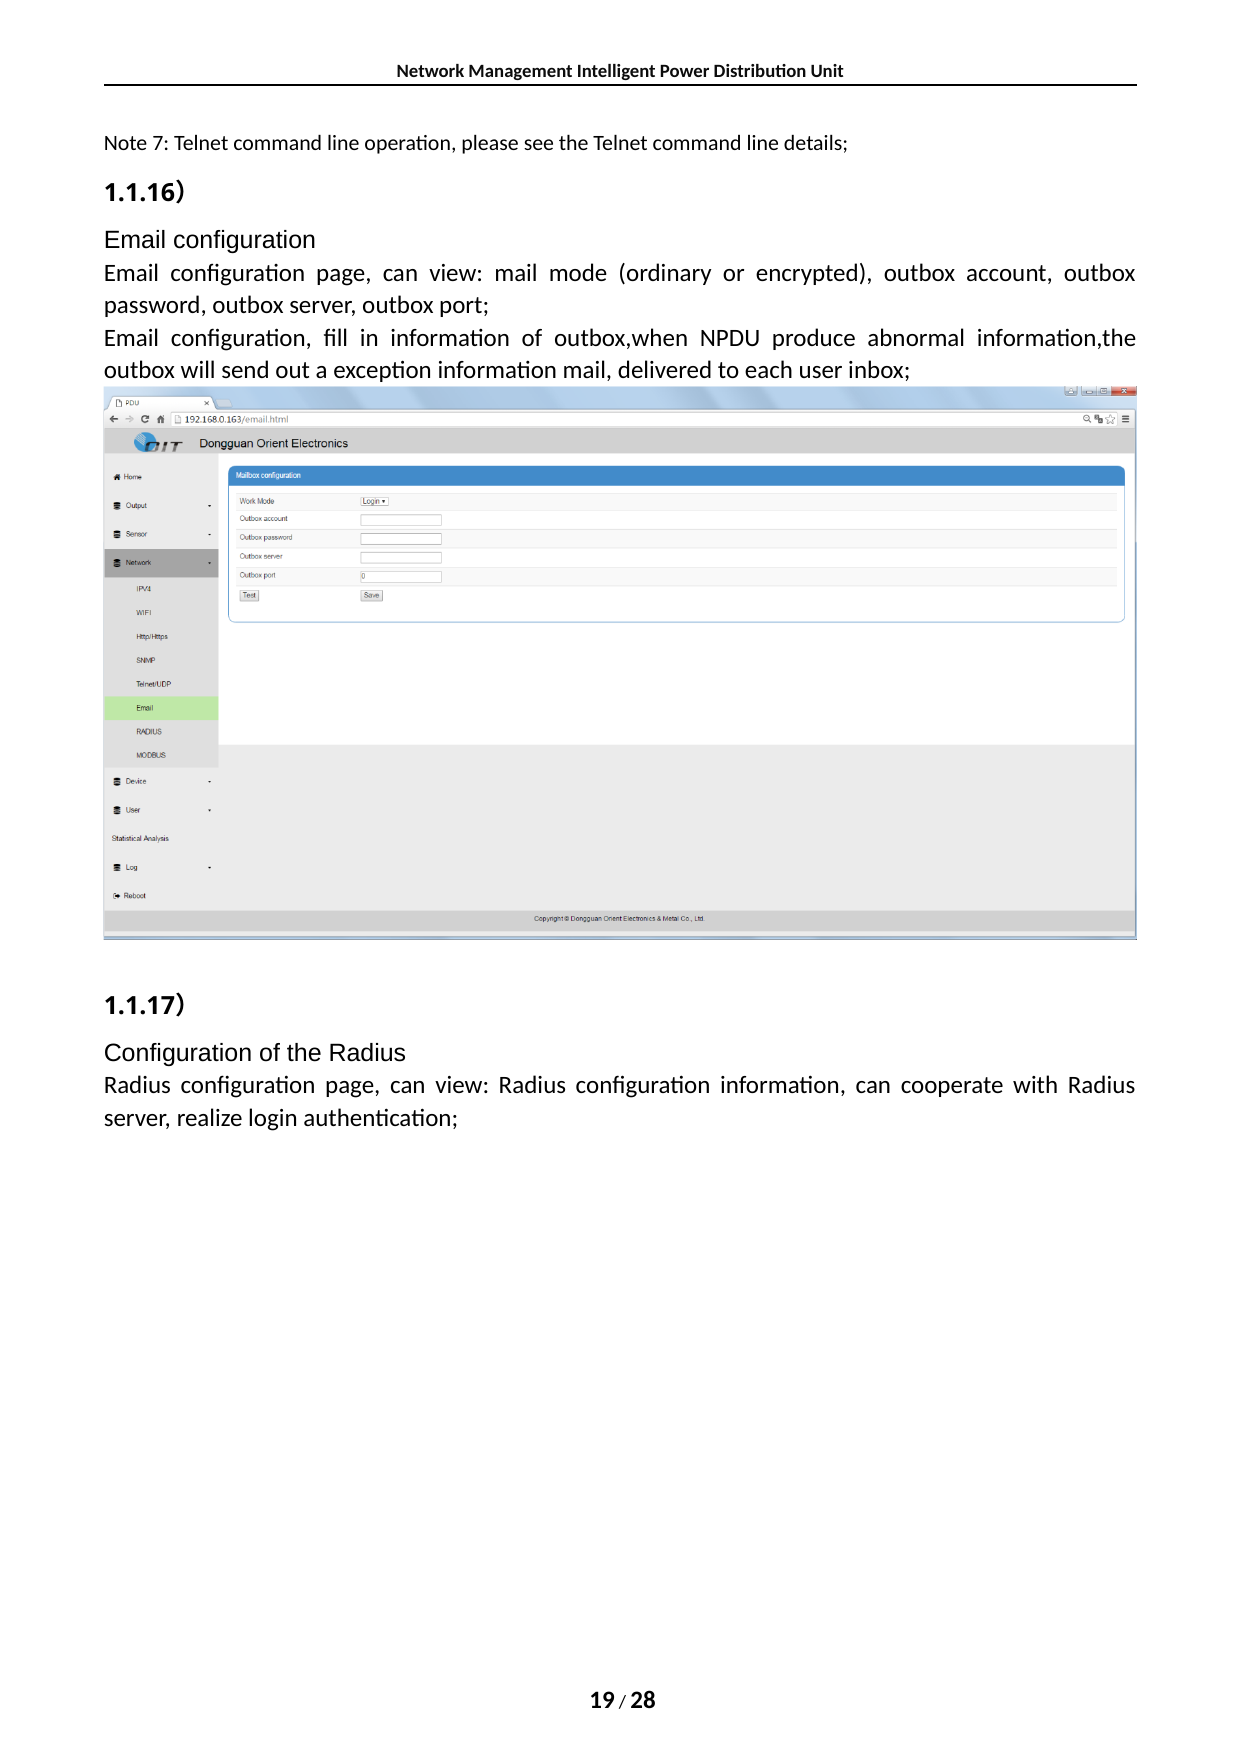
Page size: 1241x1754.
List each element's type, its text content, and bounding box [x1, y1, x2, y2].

text Email configuration page, can view: mail mode (ordinary or encrypted), outbox account, outbox password, outbox server, outbox port; [103, 256, 1137, 321]
picture [103, 386, 1137, 940]
text Radius configuration page, can view: Radius configuration information, can cooperate with Radius server, realize login authentication; [103, 1068, 1137, 1133]
text Email configuration, fill in information of outbox,when NPDU produce abnormal information,the outbox will send out a exception information mail, delivered to each user inbox; [103, 321, 1137, 386]
text 1.1.17） [103, 971, 1137, 1036]
text Configuration of the Radius [103, 1036, 1137, 1068]
text Email configuration [103, 223, 1137, 256]
text 1.1.16） [103, 158, 1137, 223]
text Note 7: Telnet command line operation, please see the Telnet command line details; [103, 126, 1137, 158]
